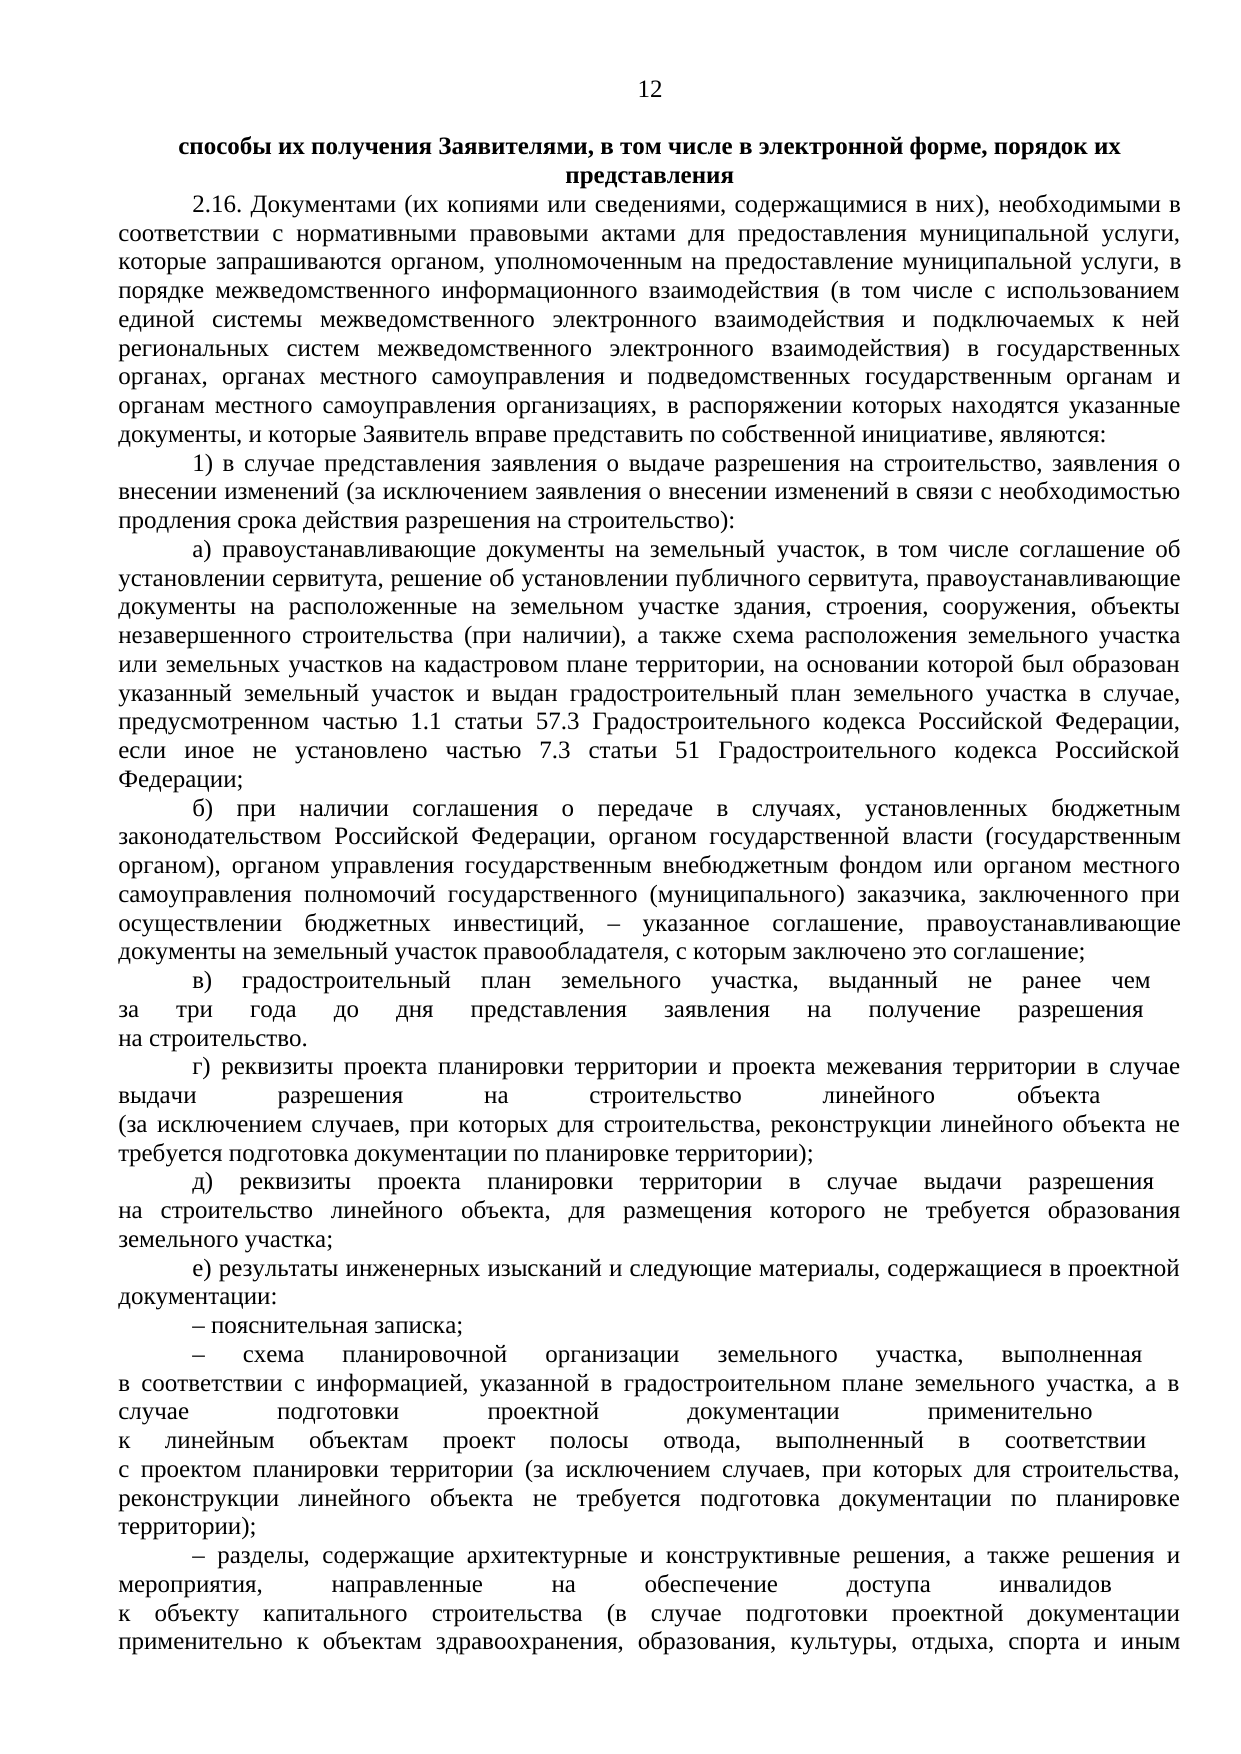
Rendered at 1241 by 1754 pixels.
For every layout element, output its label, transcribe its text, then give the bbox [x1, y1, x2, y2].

text д) реквизиты проекта планировки территории в случае выдачи разрешения на строительство линейного объекта, для размещения которого не требуется образования земельного участка; [118, 1166, 1181, 1253]
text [118, 131, 1181, 189]
text 1) в случае представления заявления о выдаче разрешения на строительство, заявления о внесении изменений (за исключением заявления о внесении изменений в связи с необходимостью продления срока действия разрешения на строительство): [118, 448, 1181, 534]
text – схема планировочной организации земельного участка, выполненная в соответствии с информацией, указанной в градостроительном плане земельного участка, а в случае подготовки проектной документации применительно к линейным объектам проект полосы отвода, выполненный в соответствии с проектом планировки территории (за исключением случаев, при которых для строительства, реконструкции линейного объекта не требуется подготовка документации по планировке территории); [118, 1339, 1181, 1540]
text б) при наличии соглашения о передаче в случаях, установленных бюджетным законодательством Российской Федерации, органом государственной власти (государственным органом), органом управления государственным внебюджетным фондом или органом местного самоуправления полномочий государственного (муниципального) заказчика, заключенного при осуществлении бюджетных инвестиций, – указанное соглашение, правоустанавливающие документы на земельный участок правообладателя, с которым заключено это соглашение; [118, 793, 1181, 965]
text а) правоустанавливающие документы на земельный участок, в том числе соглашение об установлении сервитута, решение об установлении публичного сервитута, правоустанавливающие документы на расположенные на земельном участке здания, строения, сооружения, объекты незавершенного строительства (при наличии), а также схема расположения земельного участка или земельных участков на кадастровом плане территории, на основании которой был образован указанный земельный участок и выдан градостроительный план земельного участка в случае, предусмотренном частью 1.1 статьи 57.3 Градостроительного кодекса Российской Федерации, если иное не установлено частью 7.3 статьи 51 Градостроительного кодекса Российской Федерации; [118, 534, 1181, 793]
text е) результаты инженерных изысканий и следующие материалы, содержащиеся в проектной документации: [118, 1253, 1181, 1310]
text – пояснительная записка; [118, 1310, 1181, 1339]
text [118, 1540, 1181, 1655]
text 2.16. Документами (их копиями или сведениями, содержащимися в них), необходимыми в соответствии с нормативными правовыми актами для предоставления муниципальной услуги, которые запрашиваются органом, уполномоченным на предоставление муниципальной услуги, в порядке межведомственного информационного взаимодействия (в том числе с использованием единой системы межведомственного электронного взаимодействия и подключаемых к ней региональных систем межведомственного электронного взаимодействия) в государственных органах, органах местного самоуправления и подведомственных государственным органам и органам местного самоуправления организациях, в распоряжении которых находятся указанные документы, и которые Заявитель вправе представить по собственной инициативе, являются: [118, 189, 1181, 448]
text в) градостроительный план земельного участка, выданный не ранее чем за три года до дня представления заявления на получение разрешения на строительство. [118, 965, 1181, 1051]
text г) реквизиты проекта планировки территории и проекта межевания территории в случае выдачи разрешения на строительство линейного объекта (за исключением случаев, при которых для строительства, реконструкции линейного объекта не требуется подготовка документации по планировке территории); [118, 1051, 1181, 1166]
